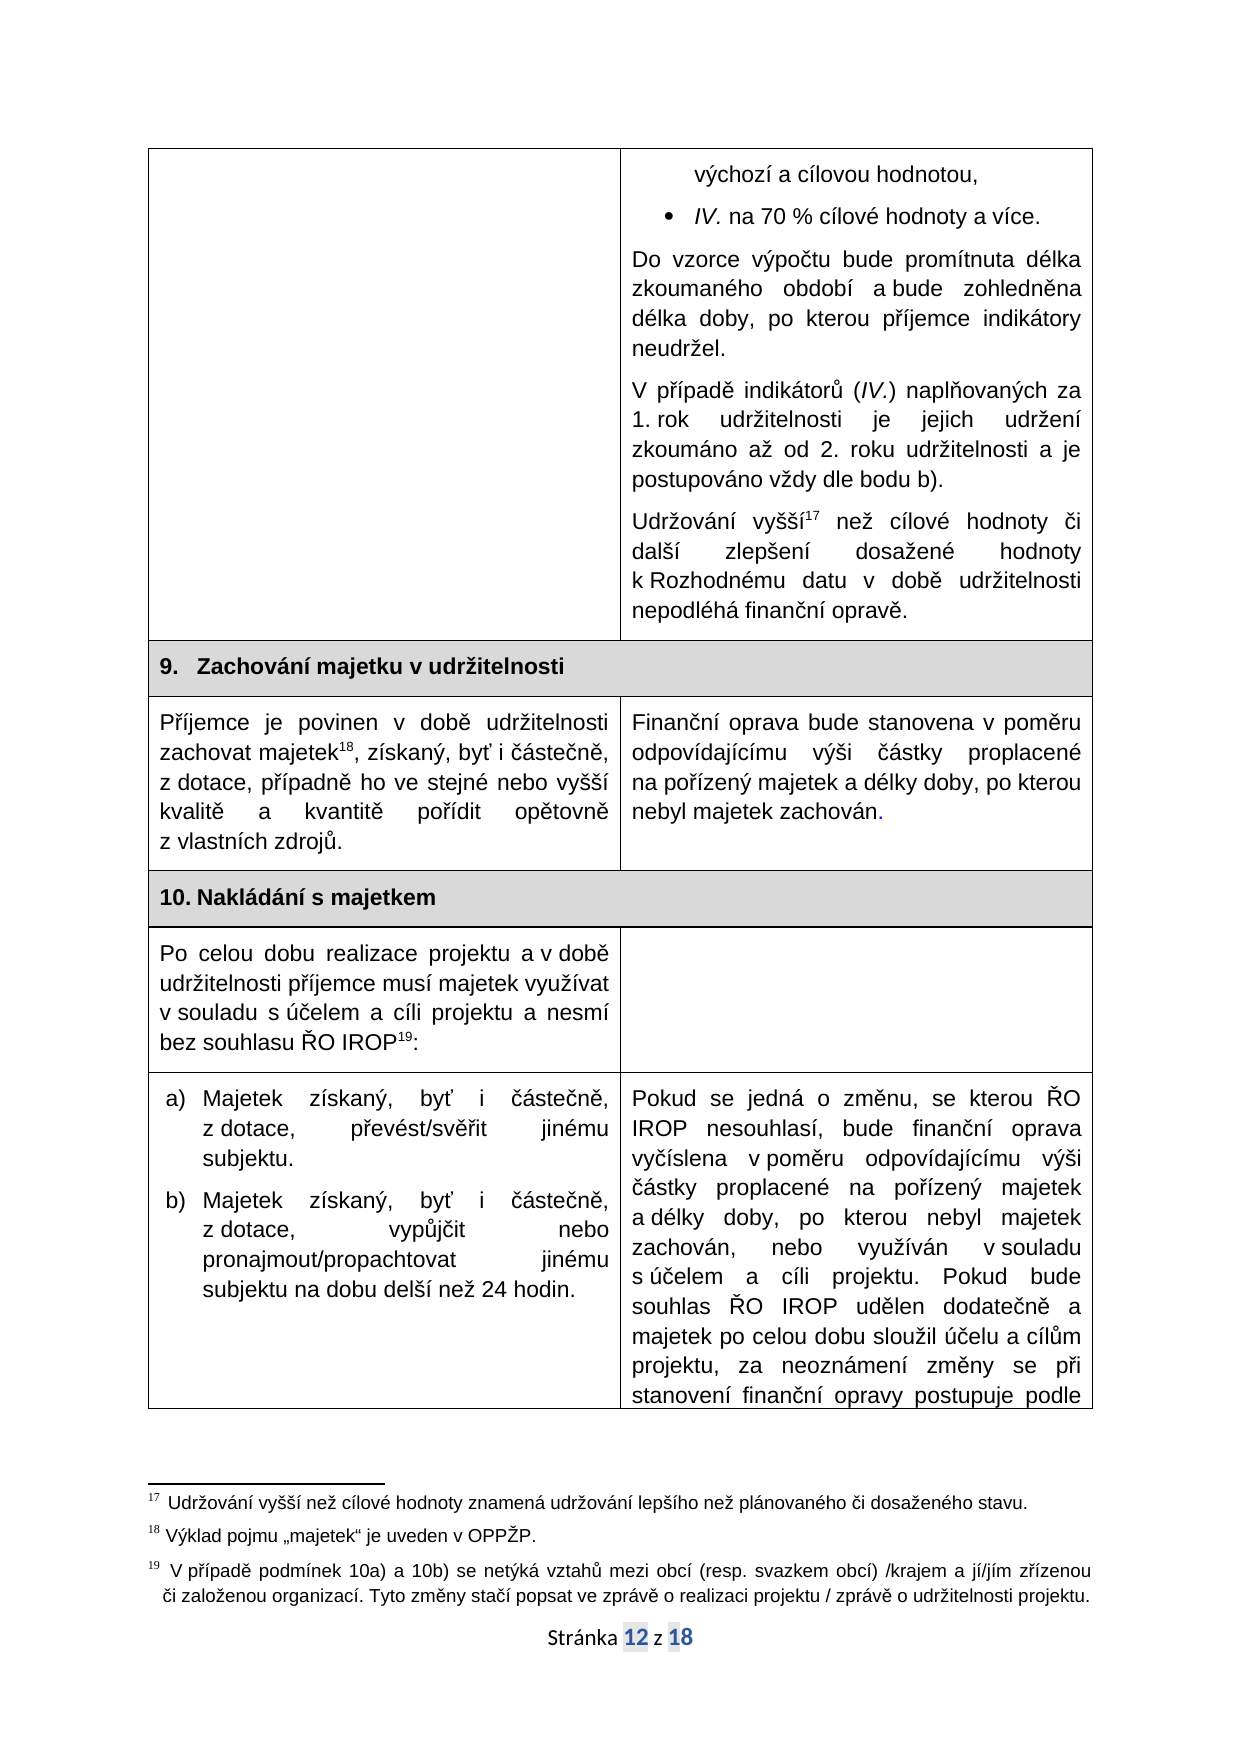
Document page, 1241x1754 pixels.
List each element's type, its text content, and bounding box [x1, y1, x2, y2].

table_cell Po celou dobu realizace projektu a v době udržitelnosti příjemce musí majetek využívat v souladu s účelem a cíli projektu a nesmí bez souhlasu ŘO IROP: [149, 928, 620, 1072]
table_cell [621, 1073, 1092, 1408]
table_cell Finanční oprava bude stanovena v poměru odpovídajícímu výši částky proplacené na pořízený majetek a délky doby, po kterou nebyl majetek zachován. [621, 697, 1092, 870]
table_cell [149, 1073, 620, 1408]
table_cell Nakládání s majetkem [149, 871, 1092, 926]
table_cell Zachování majetku v udržitelnosti [149, 641, 1092, 696]
table_cell [621, 928, 1092, 1072]
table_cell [621, 149, 1092, 639]
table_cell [149, 149, 620, 639]
table_cell Příjemce je povinen v době udržitelnosti zachovat majetek, získaný, byť i částečně, z dotace, případně ho ve stejné nebo vyšší kvalitě a kvantitě pořídit opětovně z vlastních zdrojů. [149, 697, 620, 870]
